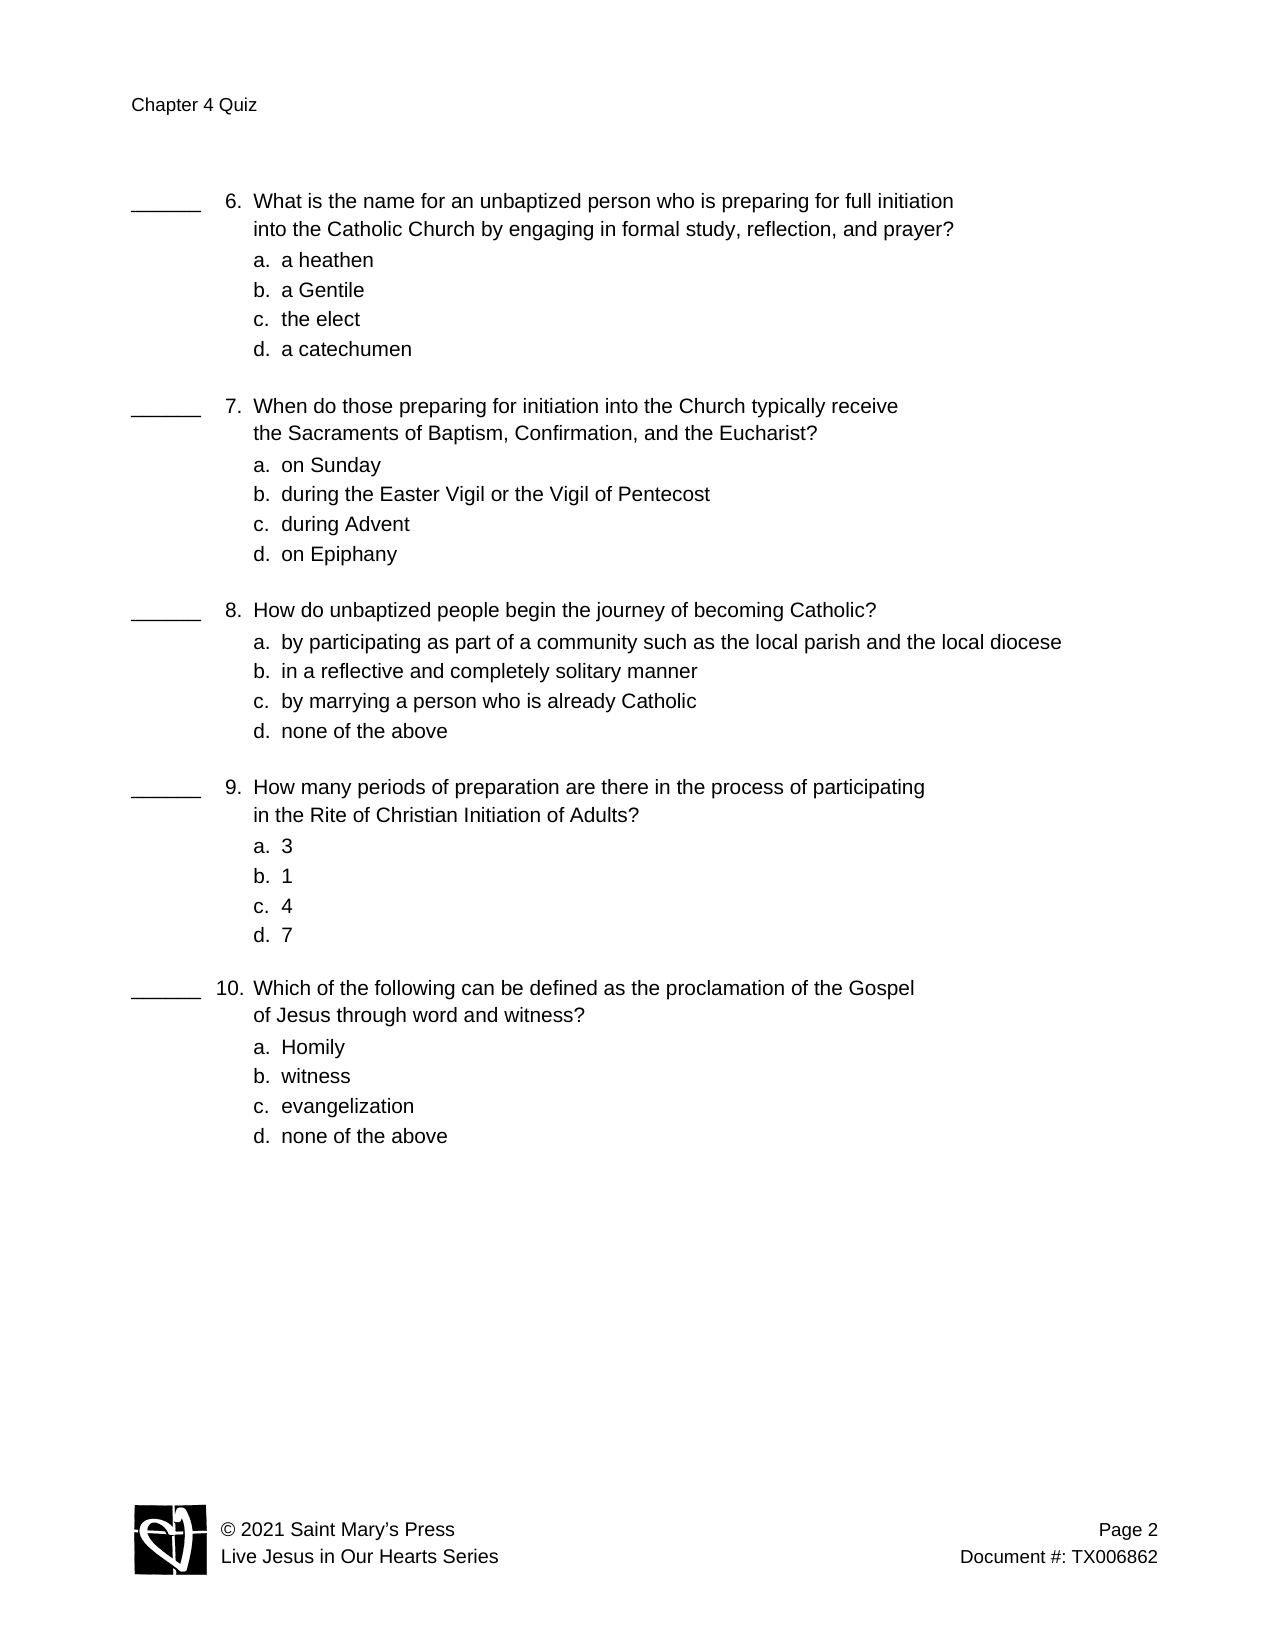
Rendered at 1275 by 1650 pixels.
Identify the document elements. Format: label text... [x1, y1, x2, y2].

list by marrying a person who is already Catholic [253, 689, 1144, 713]
text evangelization [253, 1094, 1144, 1118]
list during Advent [253, 512, 1144, 536]
list during the Easter Vigil or the Vigil of Pentecost [253, 482, 1144, 506]
list in a reflective and completely solitary manner [253, 659, 1144, 683]
text none of the above [253, 718, 1144, 742]
list 4 [253, 893, 1144, 917]
list 7 [253, 923, 1144, 947]
text none of the above [253, 1123, 1144, 1147]
text ______ 9. How many periods of preparation are there in the process of participating in the Rite of Christian Initiation of Adults? [131, 775, 1144, 827]
list a Gentile [253, 278, 1144, 302]
list 3 [253, 834, 1144, 858]
list a heathen [253, 248, 1144, 272]
list Homily [253, 1035, 1144, 1059]
text ______ 7. When do those preparing for initiation into the Church typically receive the Sacraments of Baptism, Confirmation, and the Eucharist? [131, 393, 1144, 445]
text witness [253, 1064, 1144, 1088]
text ______ 6. What is the name for an unbaptized person who is preparing for full initiation into the Catholic Church by engaging in formal study, reflection, and prayer? [131, 189, 1144, 240]
text ______ 8. How do unbaptized people begin the journey of becoming Catholic? [131, 598, 1144, 622]
list by participating as part of a community such as the local parish and the local diocese [253, 630, 1144, 654]
text ______ 10. Which of the following can be defined as the proclamation of the Gospel of Jesus through word and witness? [131, 976, 1144, 1027]
list on Sunday [253, 453, 1144, 477]
list 1 [253, 864, 1144, 888]
list the elect [253, 307, 1144, 331]
text a catechumen [253, 337, 1144, 361]
text on Epiphany [253, 541, 1144, 565]
